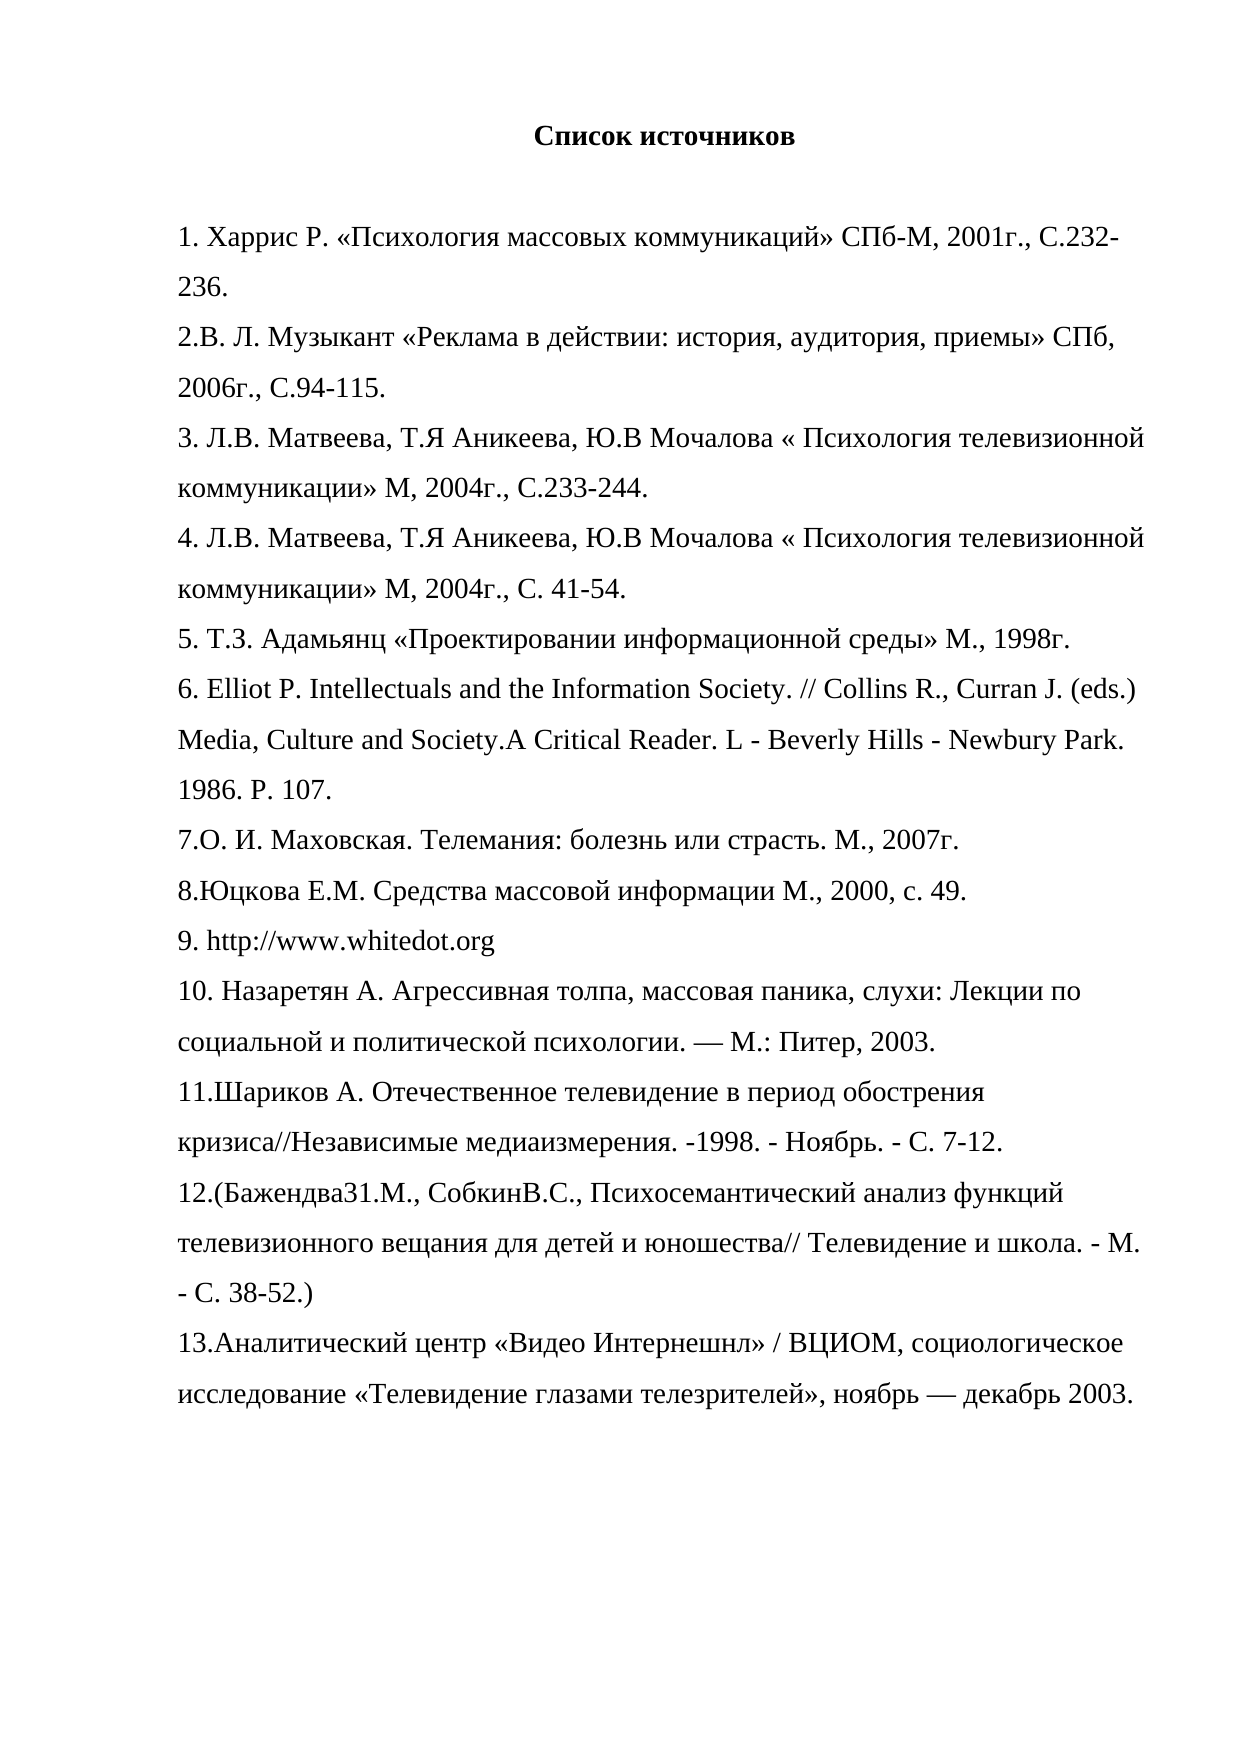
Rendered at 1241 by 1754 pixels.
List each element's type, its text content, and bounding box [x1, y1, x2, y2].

text 11.Шариков А. Отечественное телевидение в период обострения кризиса//Независимые медиаизмерения. -1998. - Ноябрь. - С. 7-12. [177, 1074, 1152, 1158]
text 3. Л.В. Матвеева, Т.Я Аникеева, Ю.В Мочалова « Психология телевизионной коммуникации» М, 2004г., С.233-244. [177, 420, 1152, 504]
text 7.О. И. Маховская. Телемания: болезнь или страсть. М., 2007г. [177, 822, 1152, 856]
text 6. Elliot P. Intellectuals and the Information Society. // Collins R., Curran J. (eds.) Media, Culture and Society.A Critical Reader. L - Beverly Hills - Newbury Park. 1986. P. 107. [177, 672, 1152, 806]
text 5. Т.З. Адамьянц «Проектировании информационной среды» М., 1998г. [177, 621, 1152, 655]
text 8.Юцкова Е.М. Средства массовой информации М., 2000, с. 49. [177, 873, 1152, 906]
text 9. http://www.whitedot.org [177, 923, 1152, 957]
text 10. Назаретян А. Агрессивная толпа, массовая паника, слухи: Лекции по социальной и политической психологии. — М.: Питер, 2003. [177, 973, 1152, 1057]
text 2.В. Л. Музыкант «Реклама в действии: история, аудитория, приемы» СПб, 2006г., С.94-115. [177, 319, 1152, 403]
text 13.Аналитический центр «Видео Интернешнл» / ВЦИОМ, социологическое исследование «Телевидение глазами телезрителей», ноябрь — декабрь 2003. [177, 1326, 1152, 1409]
text 12.(Бажендва31.М., СобкинB.C., Психосемантический анализ функций телевизионного вещания для детей и юношества// Телевидение и школа. - М. - С. 38-52.) [177, 1175, 1152, 1309]
text Список источников [177, 118, 1152, 152]
text 4. Л.В. Матвеева, Т.Я Аникеева, Ю.В Мочалова « Психология телевизионной коммуникации» М, 2004г., С. 41-54. [177, 521, 1152, 604]
text 1. Харрис Р. «Психология массовых коммуникаций» СПб-М, 2001г., С.232-236. [177, 219, 1152, 303]
